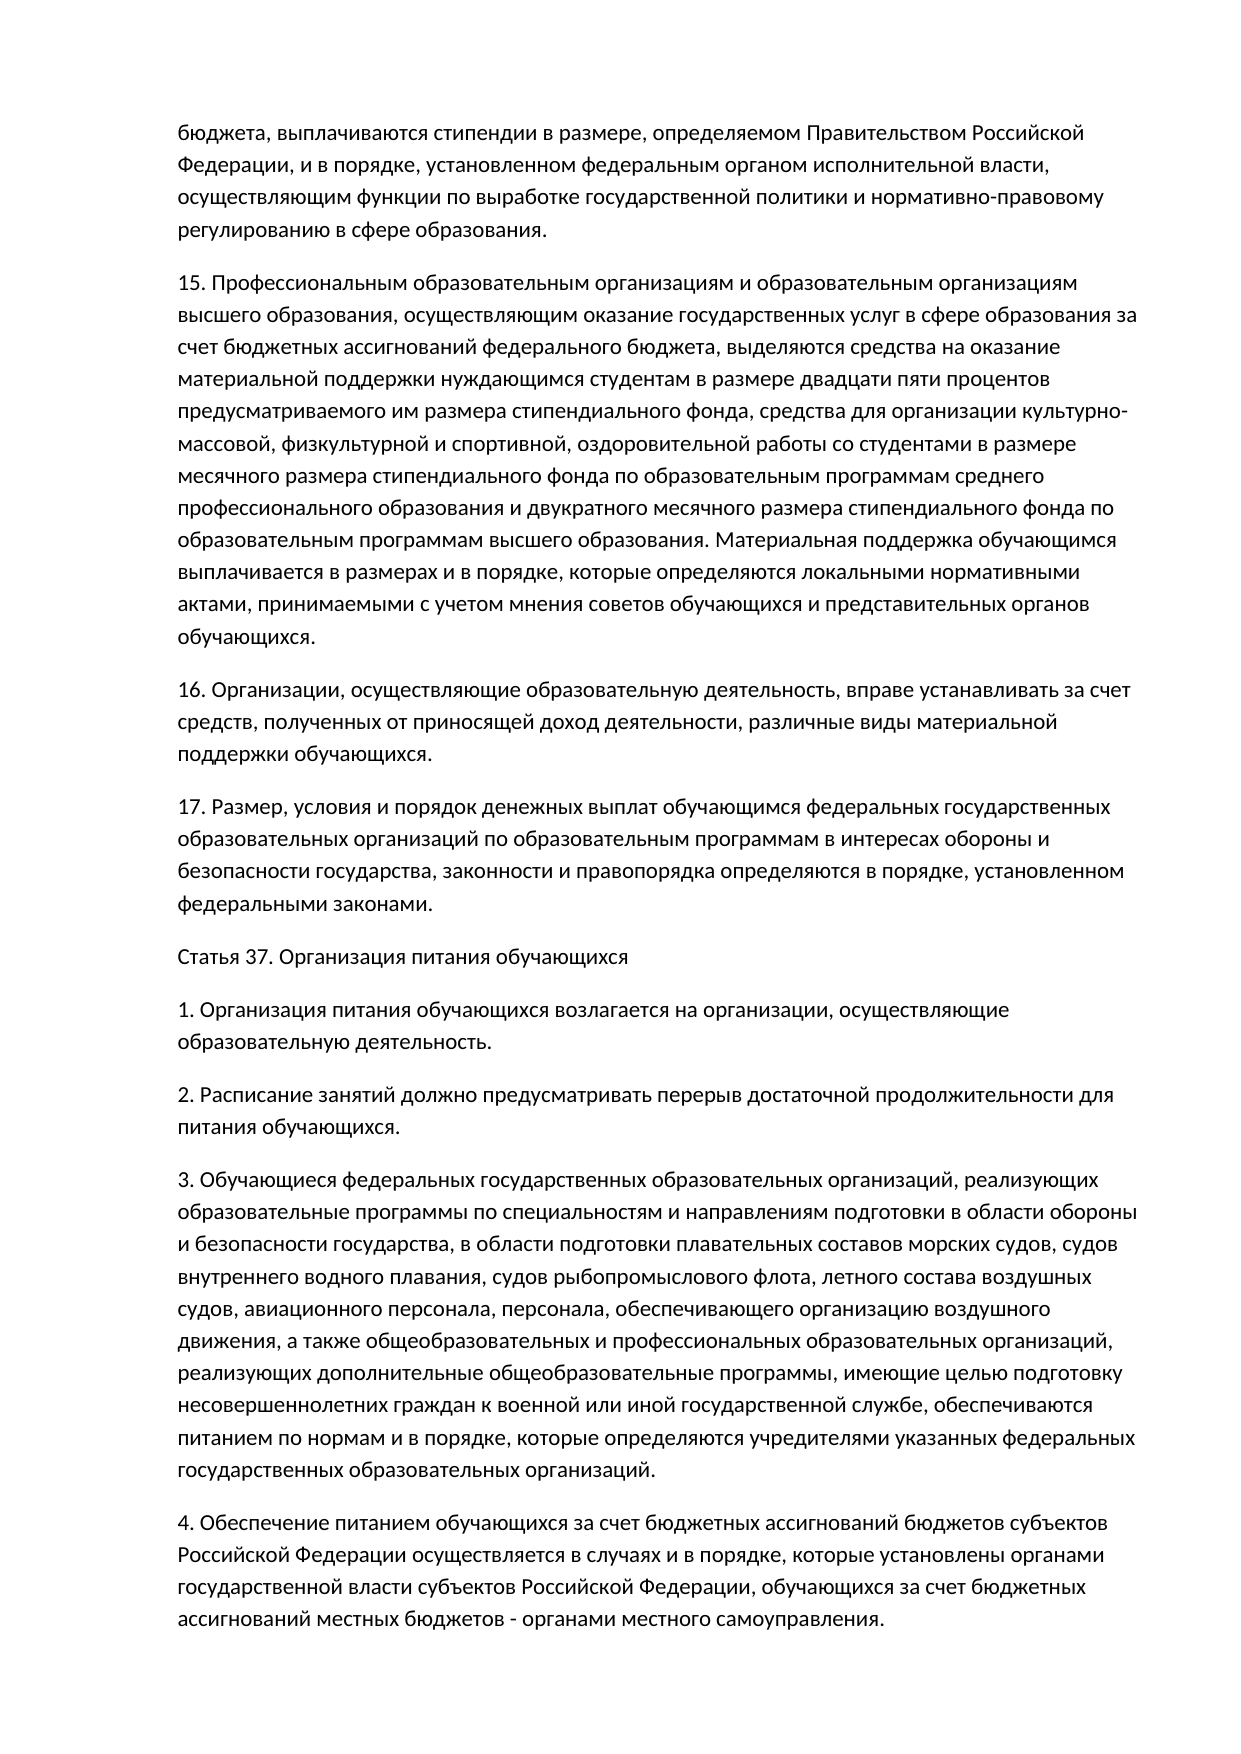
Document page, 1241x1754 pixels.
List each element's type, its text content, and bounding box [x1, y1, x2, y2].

text 4. Обеспечение питанием обучающихся за счет бюджетных ассигнований бюджетов субъектов Российской Федерации осуществляется в случаях и в порядке, которые установлены органами государственной власти субъектов Российской Федерации, обучающихся за счет бюджетных ассигнований местных бюджетов - органами местного самоуправления. [177, 1508, 1152, 1632]
text 3. Обучающиеся федеральных государственных образовательных организаций, реализующих образовательные программы по специальностям и направлениям подготовки в области обороны и безопасности государства, в области подготовки плавательных составов морских судов, судов внутреннего водного плавания, судов рыбопромыслового флота, летного состава воздушных судов, авиационного персонала, персонала, обеспечивающего организацию воздушного движения, а также общеобразовательных и профессиональных образовательных организаций, реализующих дополнительные общеобразовательные программы, имеющие целью подготовку несовершеннолетних граждан к военной или иной государственной службе, обеспечиваются питанием по нормам и в порядке, которые определяются учредителями указанных федеральных государственных образовательных организаций. [177, 1165, 1152, 1483]
text 17. Размер, условия и порядок денежных выплат обучающимся федеральных государственных образовательных организаций по образовательным программам в интересах обороны и безопасности государства, законности и правопорядка определяются в порядке, установленном федеральными законами. [177, 792, 1152, 917]
text 15. Профессиональным образовательным организациям и образовательным организациям высшего образования, осуществляющим оказание государственных услуг в сфере образования за счет бюджетных ассигнований федерального бюджета, выделяются средства на оказание материальной поддержки нуждающимся студентам в размере двадцати пяти процентов предусматриваемого им размера стипендиального фонда, средства для организации культурно-массовой, физкультурной и спортивной, оздоровительной работы со студентами в размере месячного размера стипендиального фонда по образовательным программам среднего профессионального образования и двукратного месячного размера стипендиального фонда по образовательным программам высшего образования. Материальная поддержка обучающимся выплачивается в размерах и в порядке, которые определяются локальными нормативными актами, принимаемыми с учетом мнения советов обучающихся и представительных органов обучающихся. [177, 268, 1152, 650]
text 1. Организация питания обучающихся возлагается на организации, осуществляющие образовательную деятельность. [177, 995, 1152, 1055]
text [177, 118, 1152, 243]
text Статья 37. Организация питания обучающихся [177, 942, 1152, 970]
text 16. Организации, осуществляющие образовательную деятельность, вправе устанавливать за счет средств, полученных от приносящей доход деятельности, различные виды материальной поддержки обучающихся. [177, 675, 1152, 767]
text 2. Расписание занятий должно предусматривать перерыв достаточной продолжительности для питания обучающихся. [177, 1080, 1152, 1140]
